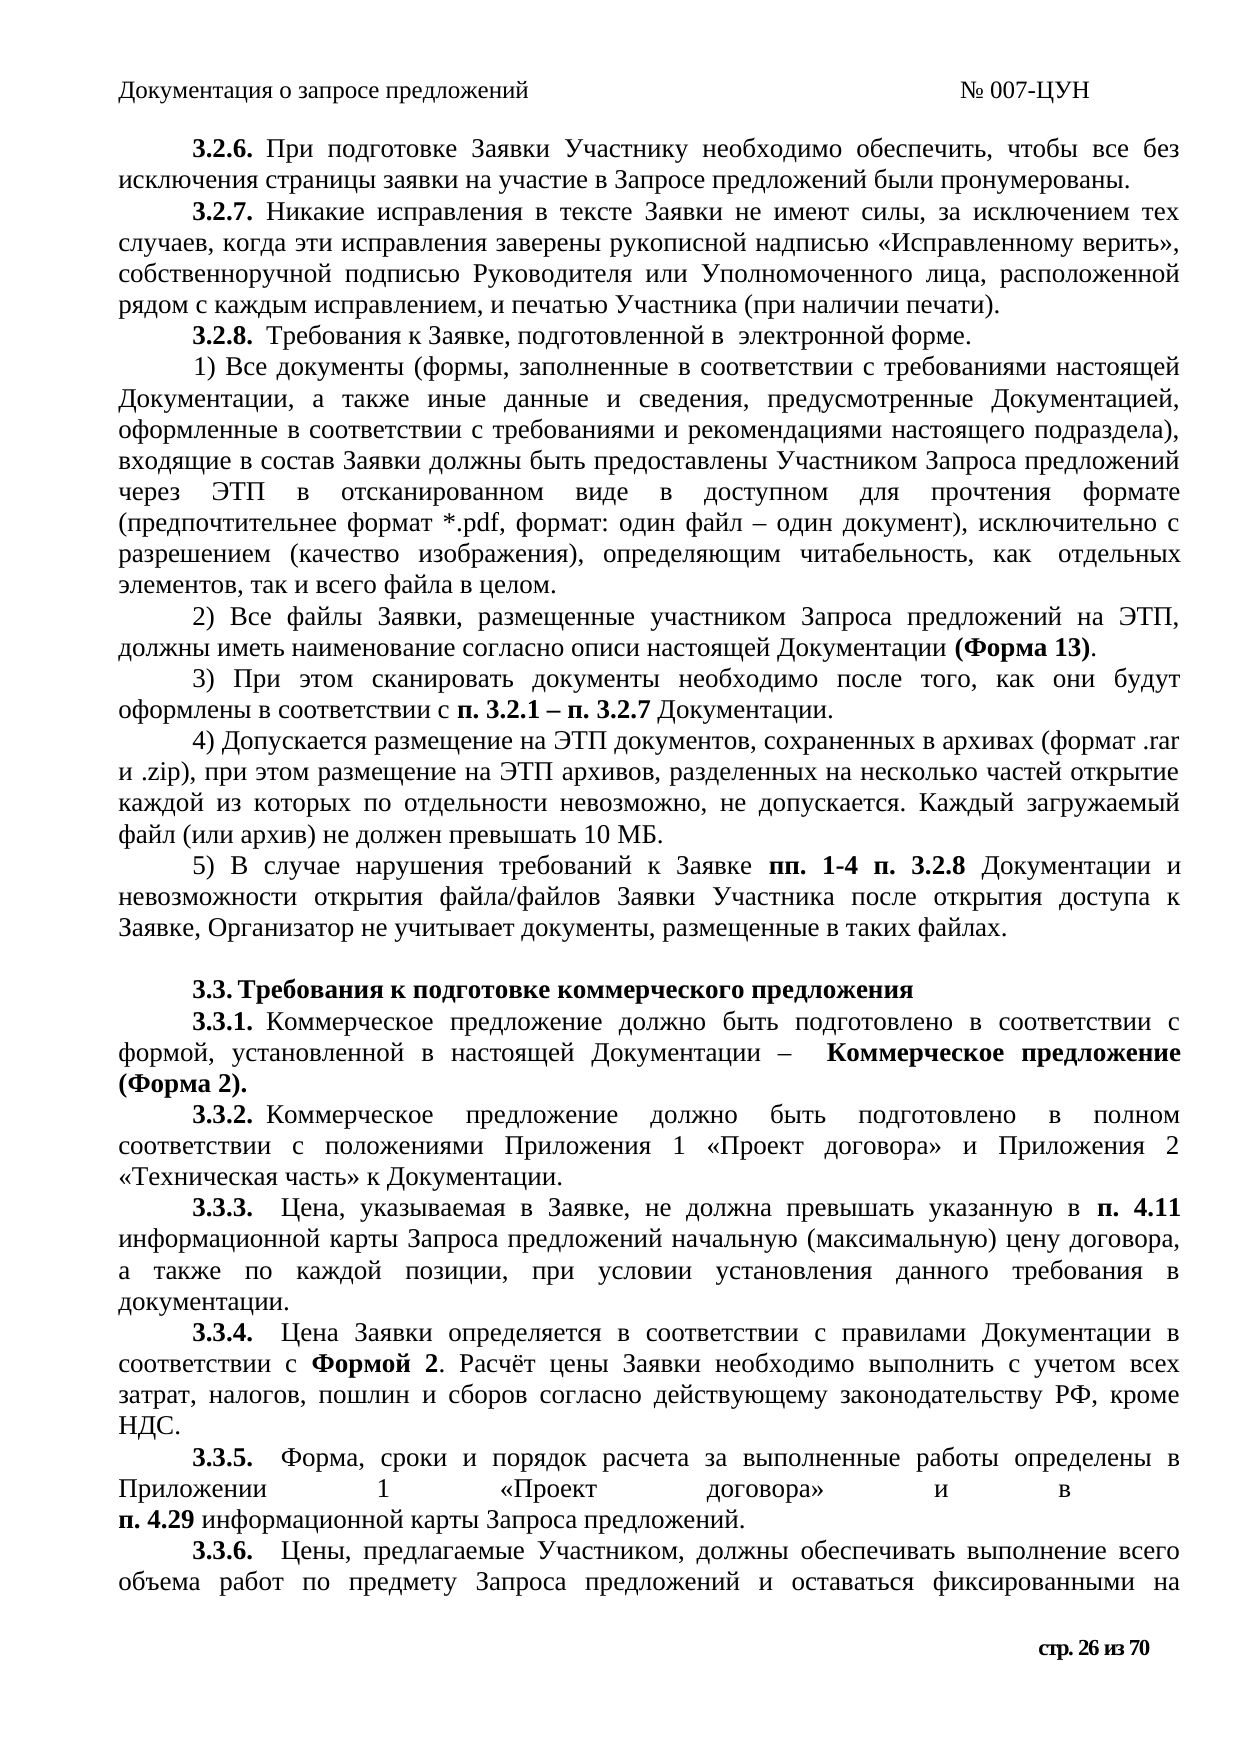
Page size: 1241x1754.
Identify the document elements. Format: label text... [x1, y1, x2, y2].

list Коммерческое предложение должно быть подготовлено в соответствии с формой, установленной в настоящей Документации – Коммерческое предложение (Форма 2). [118, 1004, 1181, 1098]
list Цена Заявки определяется в соответствии с правилами Документации в соответствии с Формой 2. Расчёт цены Заявки необходимо выполнить с учетом всех затрат, налогов, пошлин и сборов согласно действующему законодательству РФ, кроме НДС. [118, 1316, 1181, 1441]
text 2) Все файлы Заявки, размещенные участником Запроса предложений на ЭТП, должны иметь наименование согласно описи настоящей Документации (Форма 13). [118, 600, 1181, 662]
text 3) При этом сканировать документы необходимо после того, как они будут оформлены в соответствии с п. 3.2.1 – п. 3.2.7 Документации. [118, 662, 1181, 724]
text 1) Все документы (формы, заполненные в соответствии с требованиями настоящей Документации, а также иные данные и сведения, предусмотренные Документацией, оформленные в соответствии с требованиями и рекомендациями настоящего подраздела), входящие в состав Заявки должны быть предоставлены Участником Запроса предложений через ЭТП в отсканированном виде в доступном для прочтения формате (предпочтительнее формат *.pdf, формат: один файл – один документ), исключительно с разрешением (качество изображения), определяющим читабельность, как отдельных элементов, так и всего файла в целом. [118, 351, 1181, 600]
list Форма, сроки и порядок расчета за выполненные работы определены в Приложении 1 «Проект договора» и в п. 4.29 информационной карты Запроса предложений. [118, 1441, 1181, 1534]
list Цена, указываемая в Заявке, не должна превышать указанную в п. 4.11 информационной карты Запроса предложений начальную (максимальную) цену договора, а также по каждой позиции, при условии установления данного требования в документации. [118, 1191, 1181, 1316]
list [118, 1534, 1181, 1596]
text 4) Допускается размещение на ЭТП документов, сохраненных в архивах (формат .rar и .zip), при этом размещение на ЭТП архивов, разделенных на несколько частей открытие каждой из которых по отдельности невозможно, не допускается. Каждый загружаемый файл (или архив) не должен превышать 10 МБ. [118, 724, 1181, 849]
list Требования к Заявке, подготовленной в электронной форме. [118, 319, 1181, 351]
list Коммерческое предложение должно быть подготовлено в полном соответствии с положениями Приложения 1 «Проект договора» и Приложения 2 «Техническая часть» к Документации. [118, 1098, 1181, 1191]
list При подготовке Заявки Участнику необходимо обеспечить, чтобы все без исключения страницы заявки на участие в Запросе предложений были пронумерованы. [118, 132, 1181, 195]
text 5) В случае нарушения требований к Заявке пп. 1-4 п. 3.2.8 Документации и невозможности открытия файла/файлов Заявки Участника после открытия доступа к Заявке, Организатор не учитывает документы, размещенные в таких файлах. [118, 849, 1181, 942]
subtitle Требования к подготовке коммерческого предложения [118, 973, 1181, 1004]
list Никакие исправления в тексте Заявки не имеют силы, за исключением тех случаев, когда эти исправления заверены рукописной надписью «Исправленному верить», собственноручной подписью Руководителя или Уполномоченного лица, расположенной рядом с каждым исправлением, и печатью Участника (при наличии печати). [118, 195, 1181, 319]
